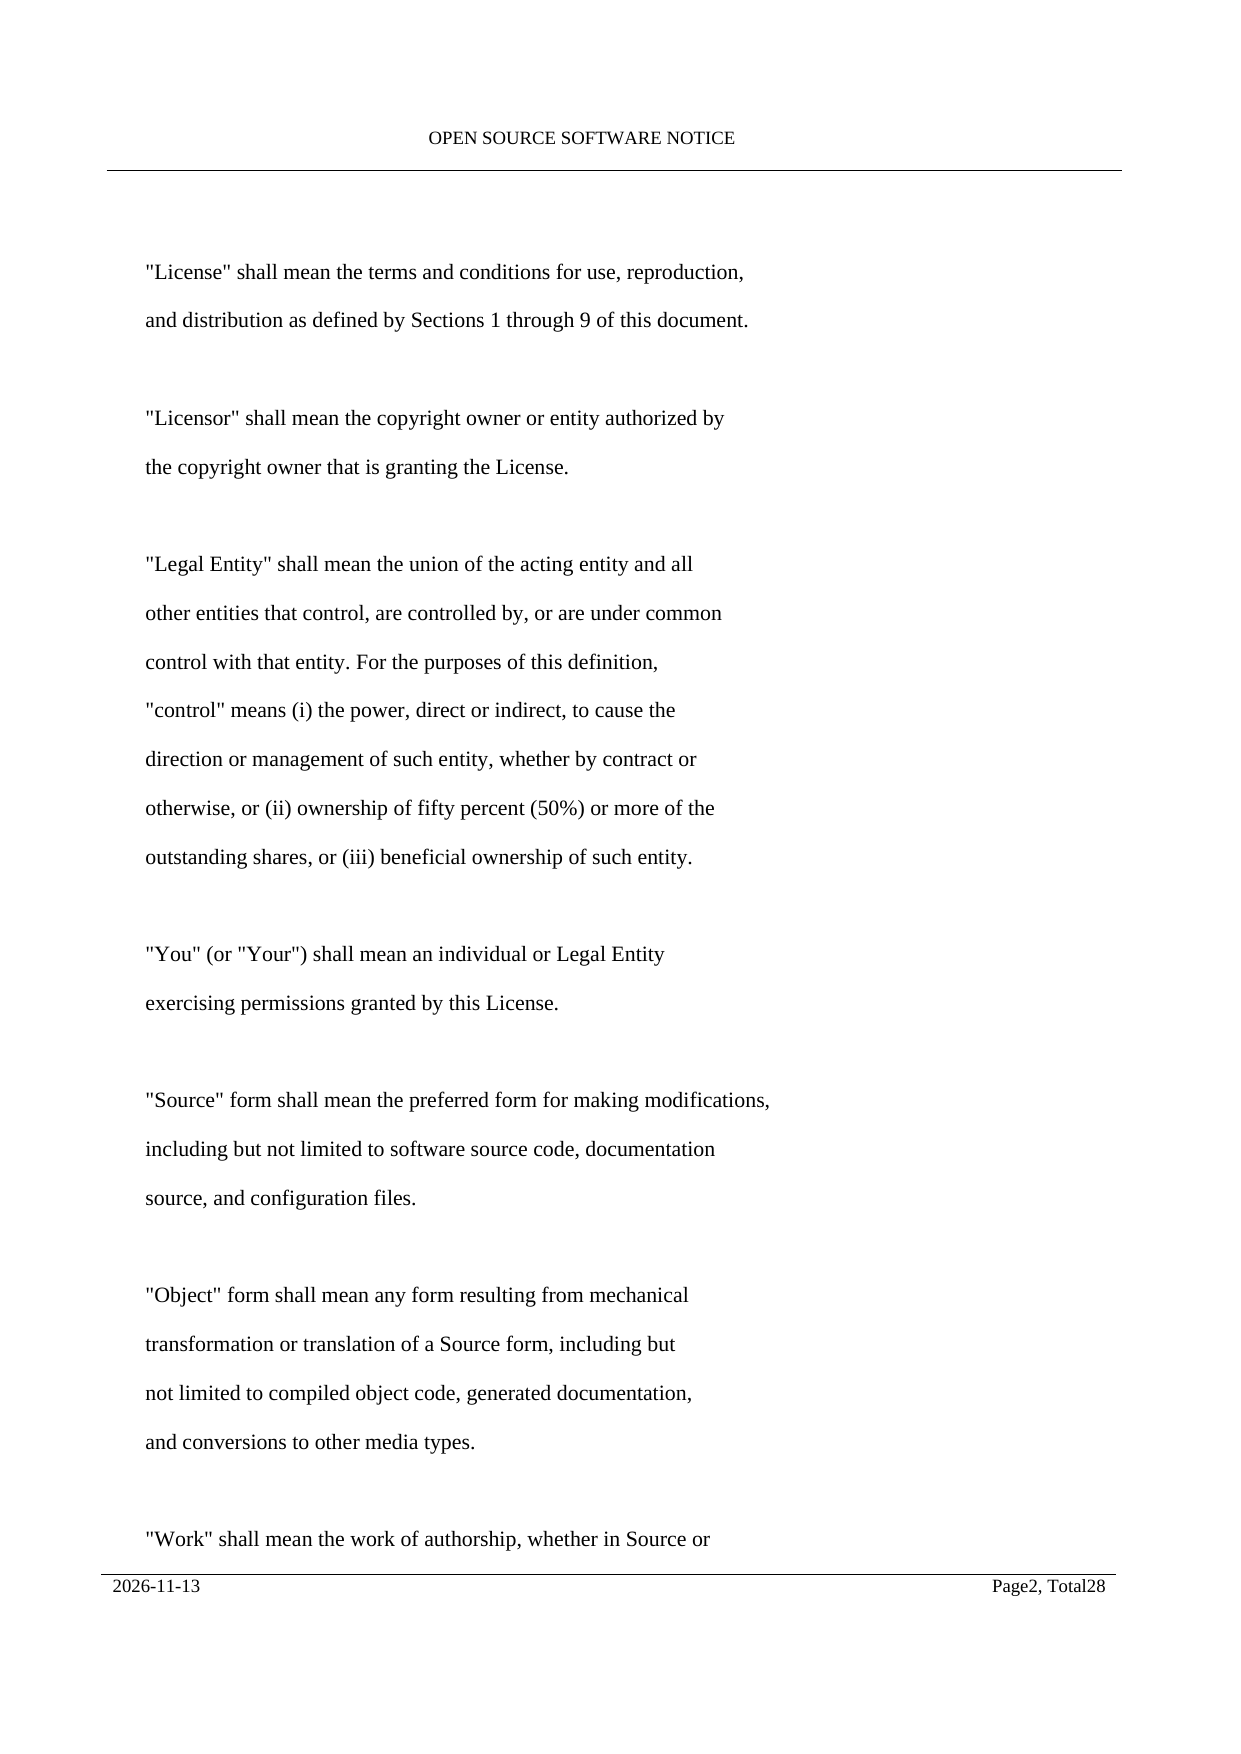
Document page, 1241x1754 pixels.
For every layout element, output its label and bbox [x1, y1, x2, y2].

text [112, 206, 1128, 1555]
